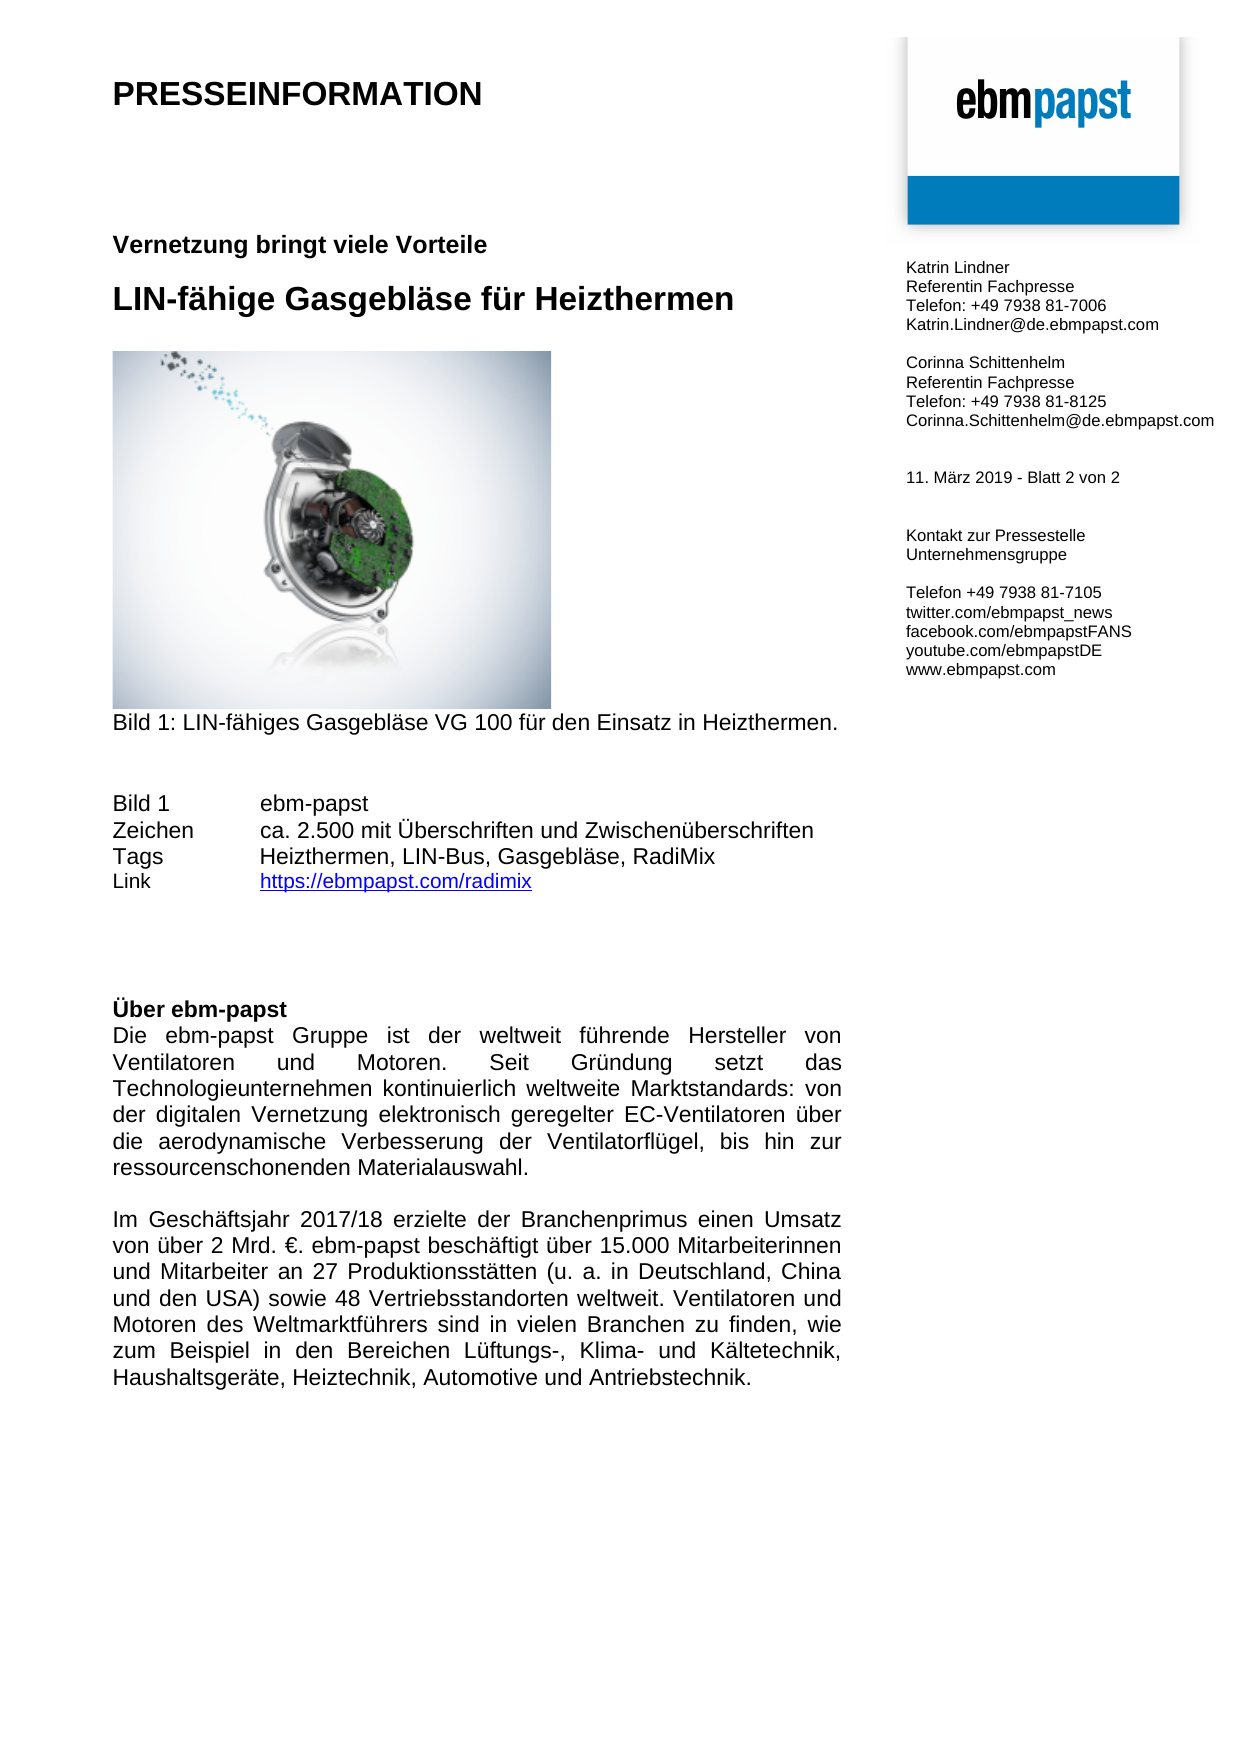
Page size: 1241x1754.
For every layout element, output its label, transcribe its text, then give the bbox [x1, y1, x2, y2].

subtitle Tags Heizthermen, LIN-Bus, Gasgebläse, RadiMix [112, 843, 842, 869]
picture [112, 351, 552, 709]
subtitle Über ebm-papst [112, 996, 842, 1022]
subtitle Bild 1 ebm-papst [112, 790, 842, 817]
subtitle Die ebm-papst Gruppe ist der weltweit führende Hersteller von Ventilatoren und Motoren. Seit Gründung setzt das Technologieunternehmen kontinuierlich weltweite Marktstandards: von der digitalen Vernetzung elektronisch geregelter EC-Ventilatoren über die aerodynamische Verbesserung der Ventilatorflügel, bis hin zur ressourcenschonenden Materialauswahl. [112, 1022, 842, 1181]
text Bild 1: LIN-fähiges Gasgebläse VG 100 für den Einsatz in Heizthermen. [112, 709, 842, 735]
subtitle Im Geschäftsjahr 2017/18 erzielte der Branchenprimus einen Umsatz von über 2 Mrd. €. ebm-papst beschäftigt über 15.000 Mitarbeiterinnen und Mitarbeiter an 27 Produktionsstätten (u. a. in Deutschland, China und den USA) sowie 48 Vertriebsstandorten weltweit. Ventilatoren und Motoren des Weltmarktführers sind in vielen Branchen zu finden, wie zum Beispiel in den Bereichen Lüftungs-, Klima- und Kältetechnik, Haushaltsgeräte, Heiztechnik, Automotive und Antriebstechnik. [112, 1206, 842, 1390]
text Link https://ebmpapst.com/radimix [112, 869, 842, 893]
subtitle Zeichen ca. 2.500 mit Überschriften und Zwischenüberschriften [112, 817, 842, 843]
